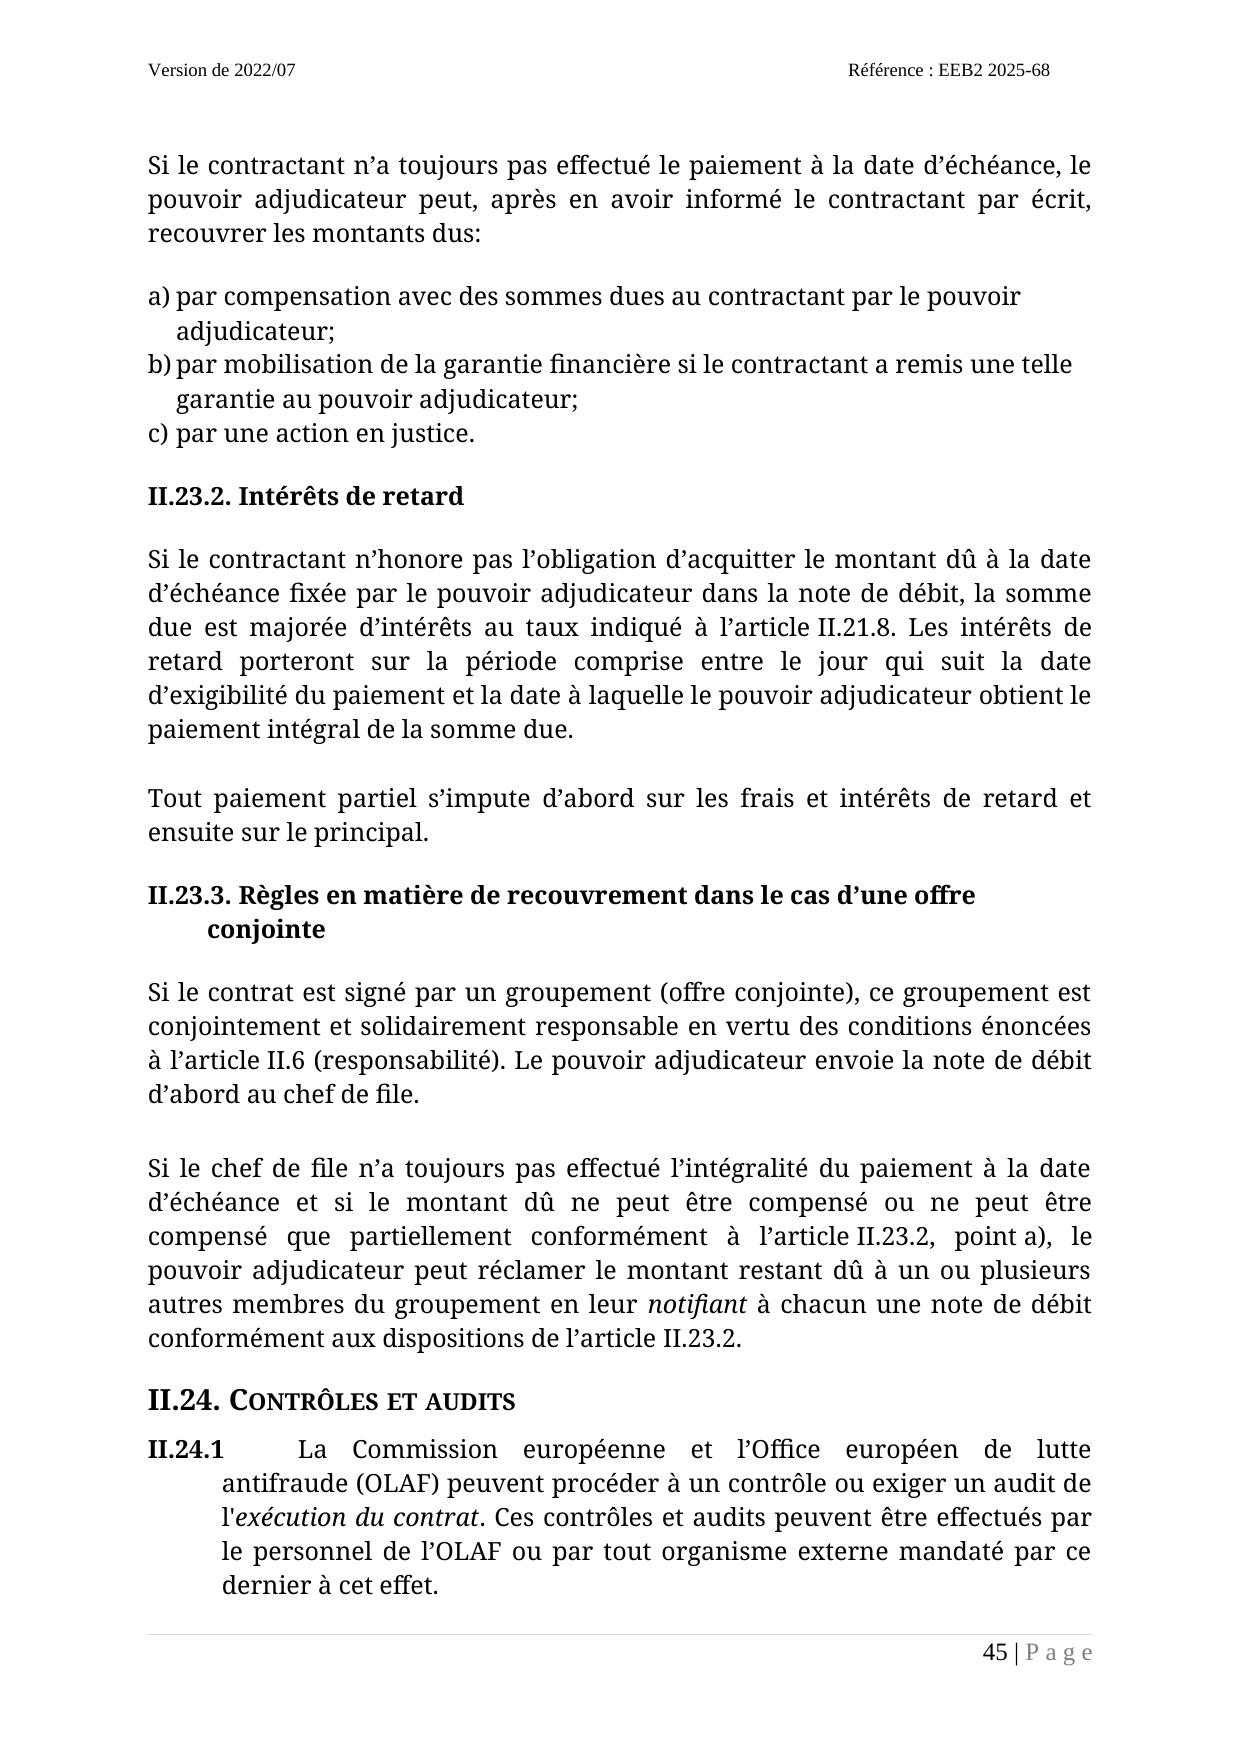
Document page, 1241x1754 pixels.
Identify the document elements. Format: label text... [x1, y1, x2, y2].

text Si le contractant n’honore pas l’obligation d’acquitter le montant dû à la date d’échéance fixée par le pouvoir adjudicateur dans la note de débit, la somme due est majorée d’intérêts au taux indiqué à l’article II.21.8. Les intérêts de retard porteront sur la période comprise entre le jour qui suit la date d’exigibilité du paiement et la date à laquelle le pouvoir adjudicateur obtient le paiement intégral de la somme due. [148, 542, 1092, 746]
text Si le contrat est signé par un groupement (offre conjointe), ce groupement est conjointement et solidairement responsable en vertu des conditions énoncées à l’article II.6 (responsabilité). Le pouvoir adjudicateur envoie la note de débit d’abord au chef de file. [148, 975, 1092, 1111]
list par une action en justice. [148, 415, 1092, 449]
text Tout paiement partiel s’impute d’abord sur les frais et intérêts de retard et ensuite sur le principal. [148, 780, 1092, 848]
subtitle Règles en matière de recouvrement dans le cas d’une offre conjointe [148, 877, 1092, 946]
text Si le contractant n’a toujours pas effectué le paiement à la date d’échéance, le pouvoir adjudicateur peut, après en avoir informé le contractant par écrit, recouvrer les montants dus: [148, 148, 1092, 250]
text II.24.1 La Commission européenne et l’Office européen de lutte antifraude (OLAF) peuvent procéder à un contrôle ou exiger un audit de l'exécution du contrat. Ces contrôles et audits peuvent être effectués par le personnel de l’OLAF ou par tout organisme externe mandaté par ce dernier à cet effet. [148, 1432, 1092, 1602]
subtitle Contrôles et audits [148, 1379, 1092, 1419]
text Si le chef de file n’a toujours pas effectué l’intégralité du paiement à la date d’échéance et si le montant dû ne peut être compensé ou ne peut être compensé que partiellement conformément à l’article II.23.2, point a), le pouvoir adjudicateur peut réclamer le montant restant dû à un ou plusieurs autres membres du groupement en leur notifiant à chacun une note de débit conformément aux dispositions de l’article II.23.2. [148, 1150, 1092, 1354]
subtitle Intérêts de retard [148, 478, 1092, 513]
list par mobilisation de la garantie financière si le contractant a remis une telle garantie au pouvoir adjudicateur; [148, 347, 1092, 415]
list par compensation avec des sommes dues au contractant par le pouvoir adjudicateur; [148, 279, 1092, 347]
